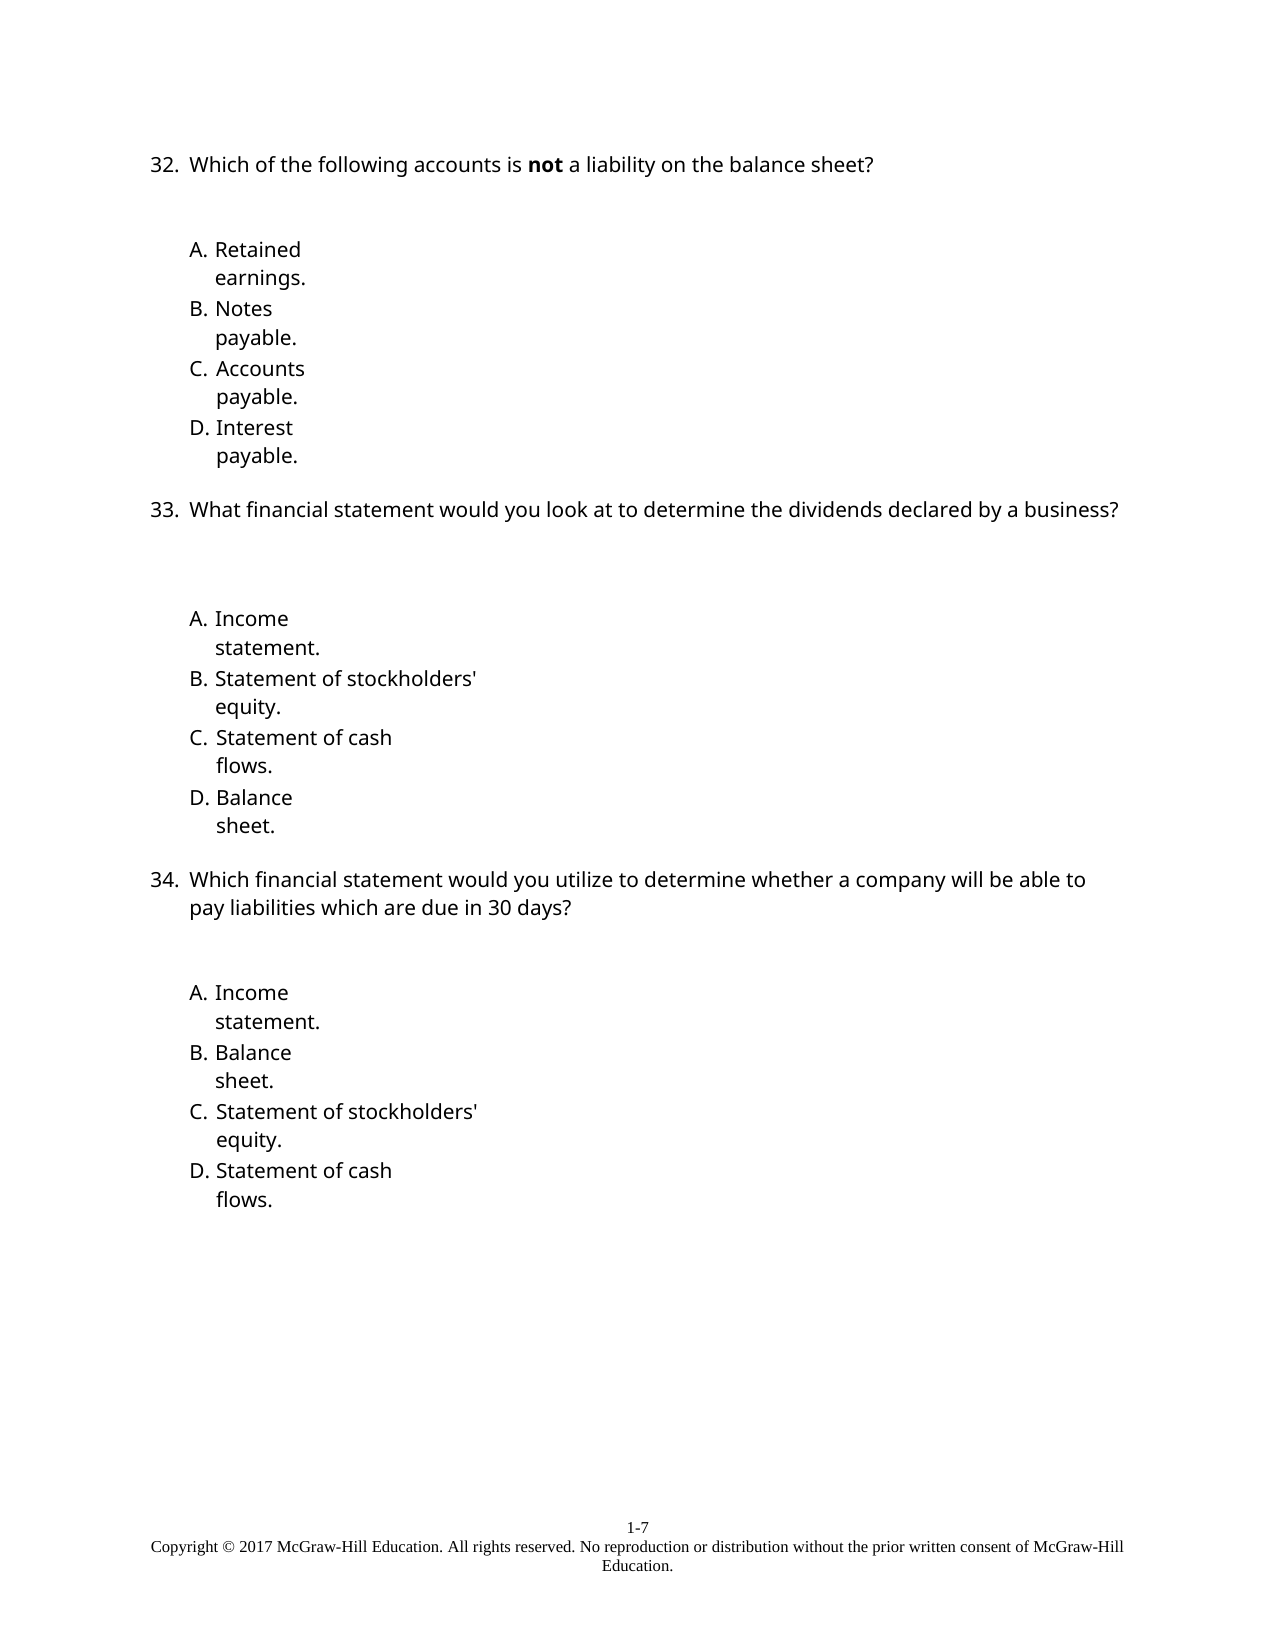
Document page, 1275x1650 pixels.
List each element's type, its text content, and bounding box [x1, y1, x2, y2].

table_header What financial statement would you look at to determine the dividends declared by a business? [189, 496, 1125, 839]
table_header Which of the following accounts is not a liability on the balance sheet? [189, 150, 1125, 470]
table_header Which financial statement would you utilize to determine whether a company will be able to pay liabilities which are due in 30 days? [189, 865, 1125, 1213]
table_header 33. [150, 496, 189, 839]
table_header 32. [150, 150, 189, 470]
table_header 34. [150, 865, 189, 1213]
